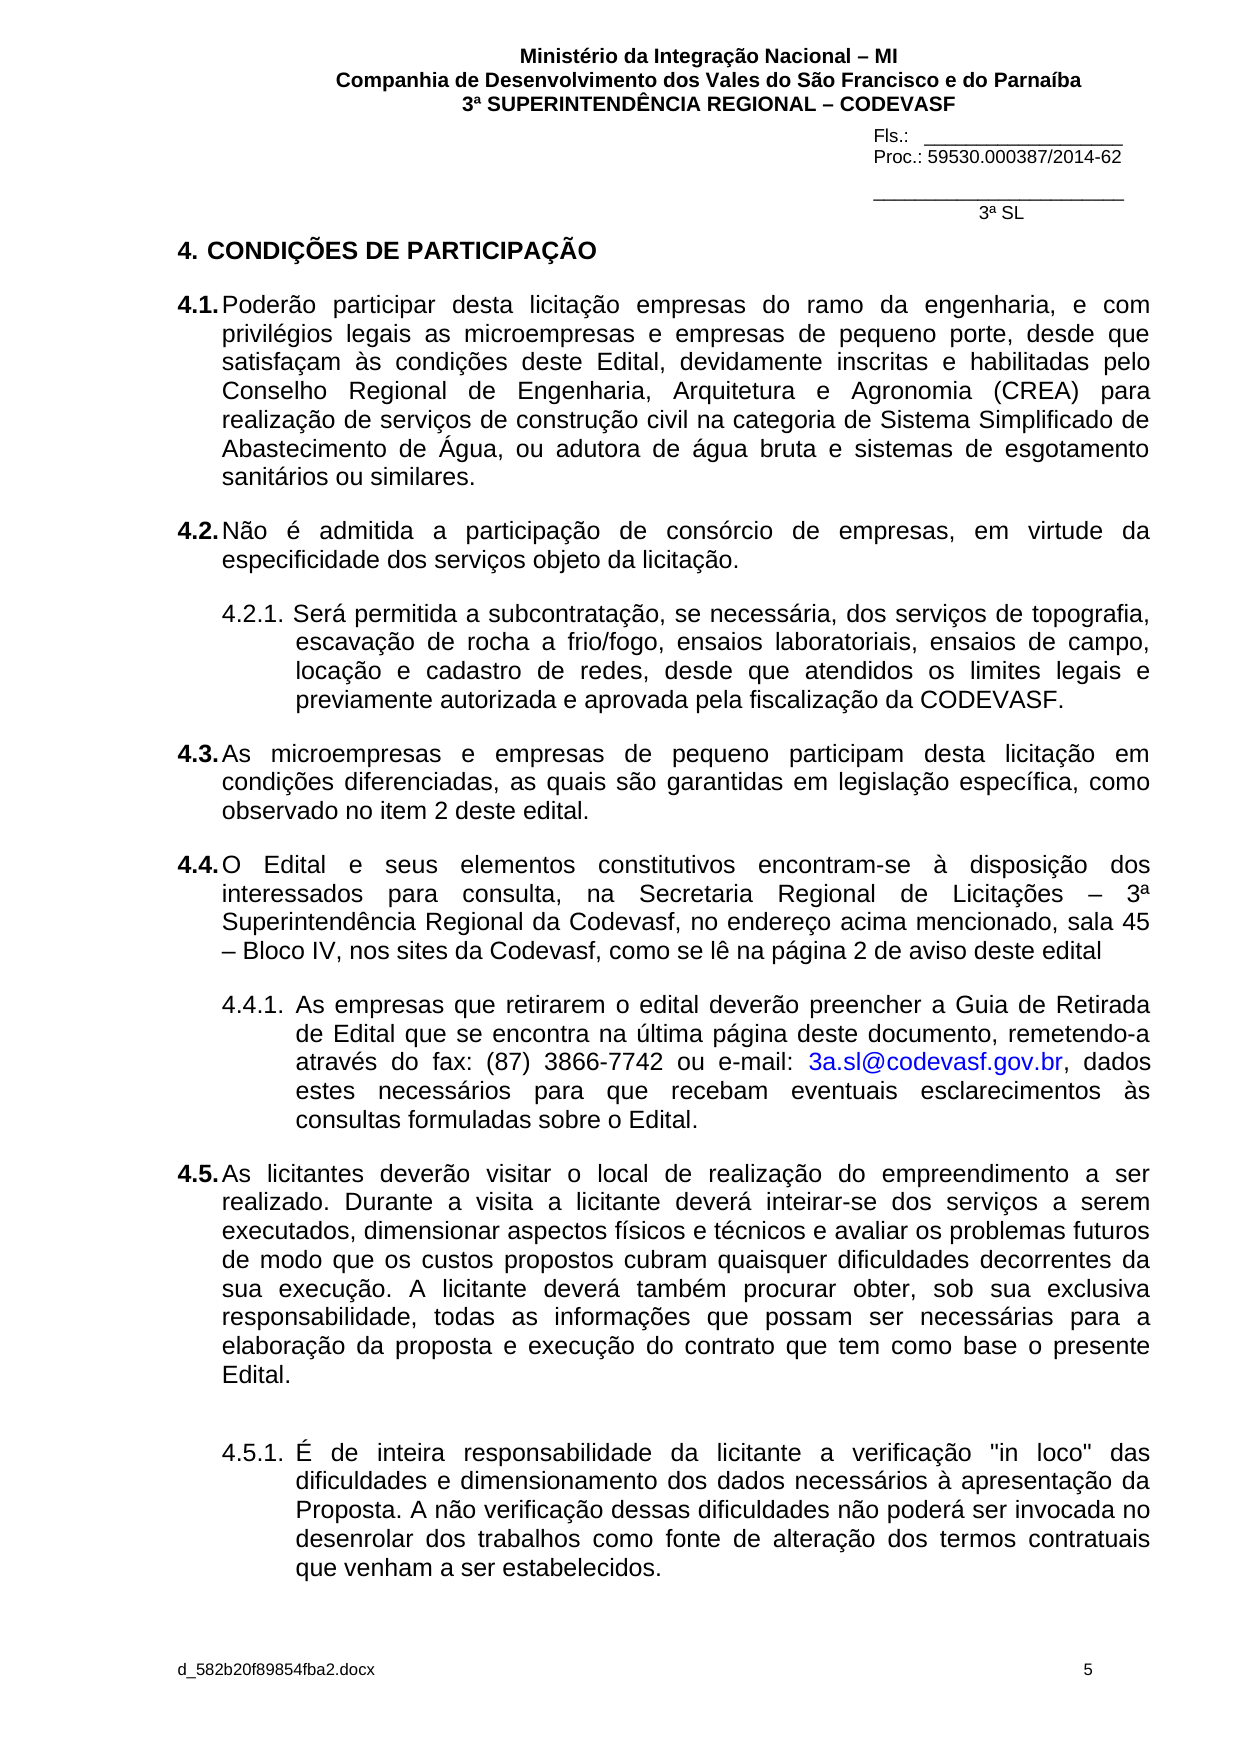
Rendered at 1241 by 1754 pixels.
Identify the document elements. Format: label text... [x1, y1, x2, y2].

text As licitantes deverão visitar o local de realização do empreendimento a ser realizado. Durante a visita a licitante deverá inteirar-se dos serviços a serem executados, dimensionar aspectos físicos e técnicos e avaliar os problemas futuros de modo que os custos propostos cubram quaisquer dificuldades decorrentes da sua execução. A licitante deverá também procurar obter, sob sua exclusiva responsabilidade, todas as informações que possam ser necessárias para a elaboração da proposta e execução do contrato que tem como base o presente Edital. [177, 1158, 1152, 1388]
text As microempresas e empresas de pequeno participam desta licitação em condições diferenciadas, as quais são garantidas em legislação específica, como observado no item 2 deste edital. [177, 738, 1152, 825]
text O Edital e seus elementos constitutivos encontram-se à disposição dos interessados para consulta, na Secretaria Regional de Licitações – 3ª Superintendência Regional da Codevasf, no endereço acima mencionado, sala 45 – Bloco IV, nos sites da Codevasf, como se lê na página 2 de aviso deste edital [177, 850, 1152, 965]
text Poderão participar desta licitação empresas do ramo da engenharia, e com privilégios legais as microempresas e empresas de pequeno porte, desde que satisfaçam às condições deste Edital, devidamente inscritas e habilitadas pelo Conselho Regional de Engenharia, Arquitetura e Agronomia (CREA) para realização de serviços de construção civil na categoria de Sistema Simplificado de Abastecimento de Água, ou adutora de água bruta e sistemas de esgotamento sanitários ou similares. [177, 290, 1152, 491]
list É de inteira responsabilidade da licitante a verificação "in loco" das dificuldades e dimensionamento dos dados necessários à apresentação da Proposta. A não verificação dessas dificuldades não poderá ser invocada no desenrolar dos trabalhos como fonte de alteração dos termos contratuais que venham a ser estabelecidos. [222, 1438, 1152, 1581]
text CONDIÇÕES DE PARTICIPAÇÃO [177, 236, 1152, 265]
list As empresas que retirarem o edital deverão preencher a Guia de Retirada de Edital que se encontra na última página deste documento, remetendo-a através do fax: (87) 3866-7742 ou e-mail: 3a.sl@codevasf.gov.br, dados estes necessários para que recebam eventuais esclarecimentos às consultas formuladas sobre o Edital. [222, 990, 1152, 1133]
list 4.2.1. Será permitida a subcontratação, se necessária, dos serviços de topografia, escavação de rocha a frio/fogo, ensaios laboratoriais, ensaios de campo, locação e cadastro de redes, desde que atendidos os limites legais e previamente autorizada e aprovada pela fiscalização da CODEVASF. [222, 598, 1152, 713]
text Não é admitida a participação de consórcio de empresas, em virtude da especificidade dos serviços objeto da licitação. [177, 516, 1152, 573]
